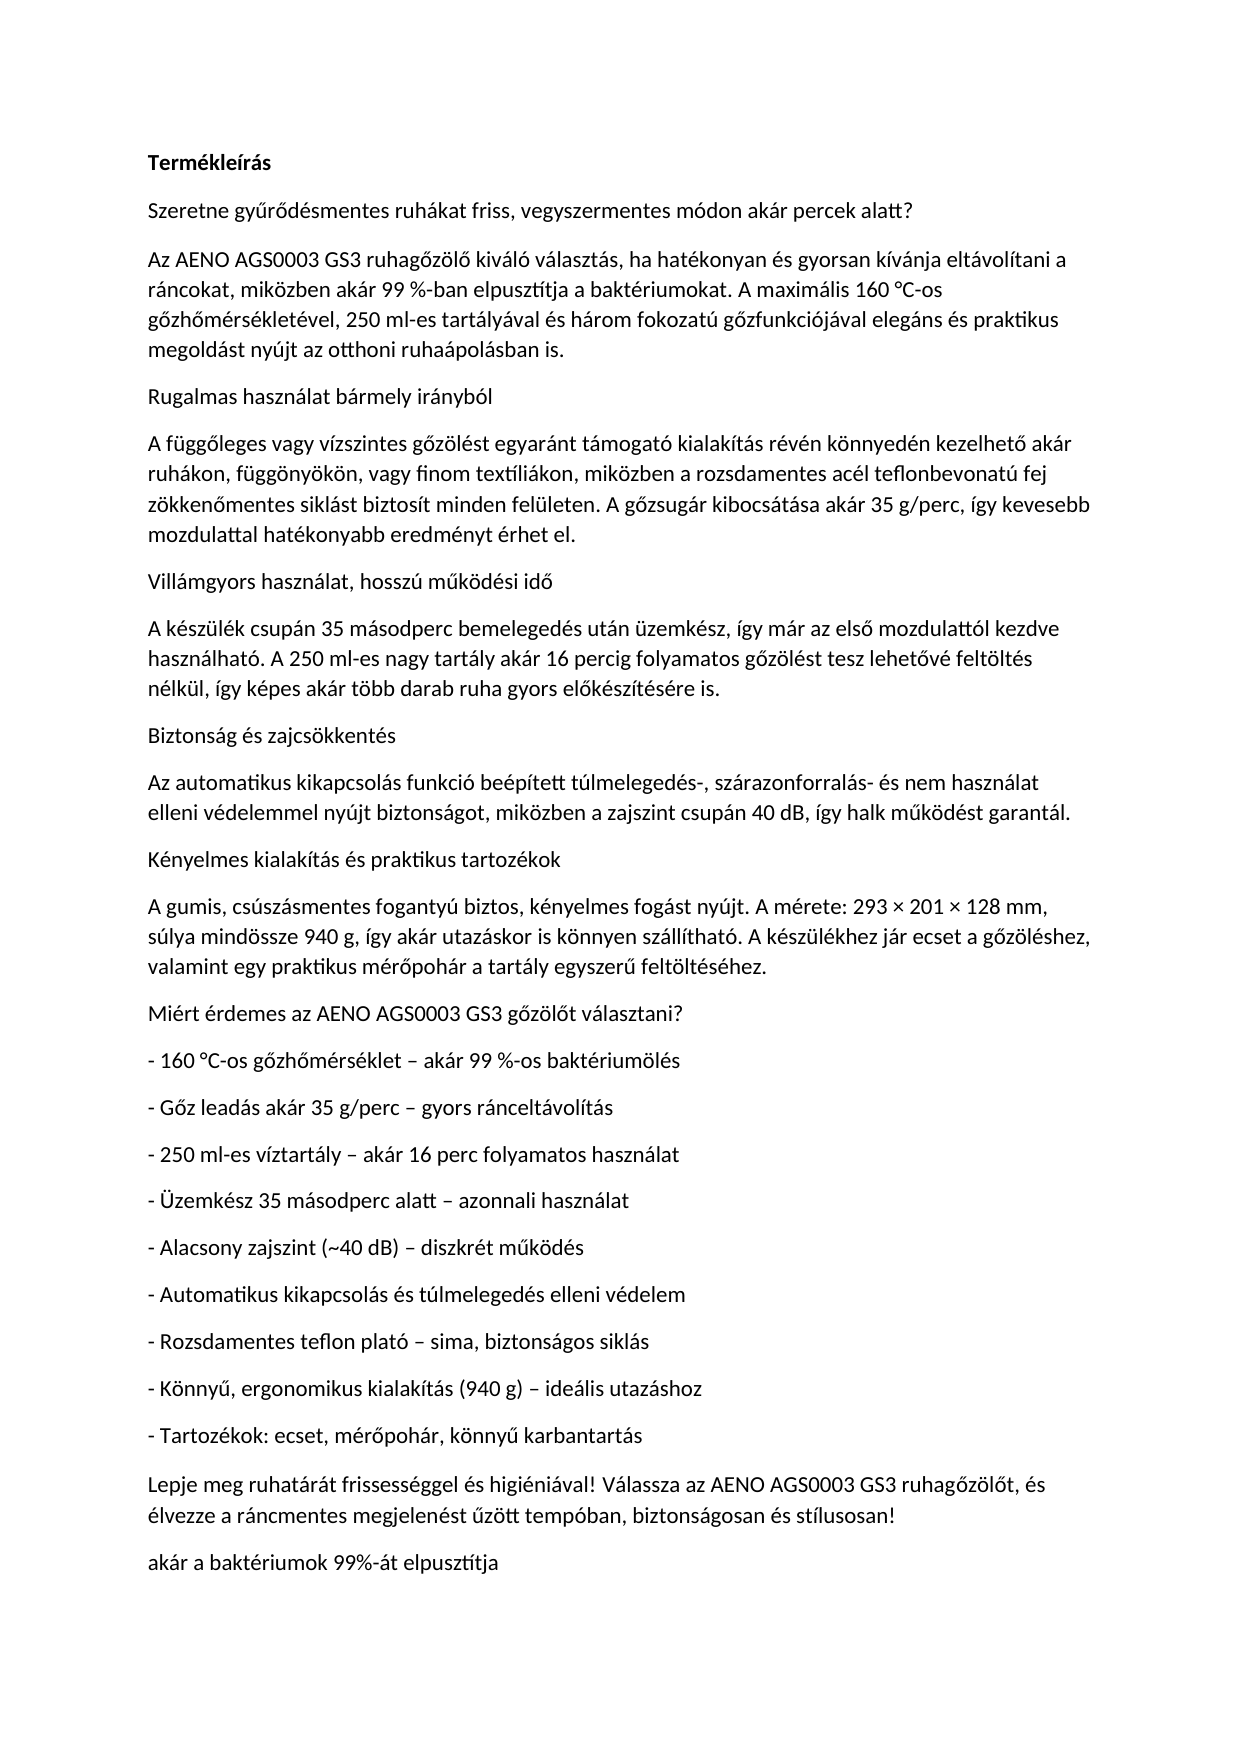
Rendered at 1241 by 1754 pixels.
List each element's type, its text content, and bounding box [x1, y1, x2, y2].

text - Üzemkész 35 másodperc alatt – azonnali használat [148, 1187, 1093, 1214]
text - 160 °C-os gőzhőmérséklet – akár 99 %-os baktériumölés [148, 1046, 1093, 1074]
text - Könnyű, ergonomikus kialakítás (940 g) – ideális utazáshoz [148, 1374, 1093, 1402]
text Az AENO AGS0003 GS3 ruhagőzölő kiváló választás, ha hatékonyan és gyorsan kívánja eltávolítani a ráncokat, miközben akár 99 %-ban elpusztítja a baktériumokat. A maximális 160 °C-os gőzhőmérsékletével, 250 ml-es tartályával és három fokozatú gőzfunkciójával elegáns és praktikus megoldást nyújt az otthoni ruhaápolásban is. [148, 245, 1093, 363]
text - Gőz leadás akár 35 g/perc – gyors ránceltávolítás [148, 1093, 1093, 1121]
text Villámgyors használat, hosszú működési idő [148, 567, 1093, 595]
text - Alacsony zajszint (~40 dB) – diszkrét működés [148, 1233, 1093, 1261]
text - Automatikus kikapcsolás és túlmelegedés elleni védelem [148, 1280, 1093, 1308]
text akár a baktériumok 99%-át elpusztítja [148, 1548, 1093, 1576]
text A készülék csupán 35 másodperc bemelegedés után üzemkész, így már az első mozdulattól kezdve használható. A 250 ml-es nagy tartály akár 16 percig folyamatos gőzölést tesz lehetővé feltöltés nélkül, így képes akár több darab ruha gyors előkészítésére is. [148, 614, 1093, 702]
text - Tartozékok: ecset, mérőpohár, könnyű karbantartás [148, 1421, 1093, 1449]
text Lepje meg ruhatárát frissességgel és higiéniával! Válassza az AENO AGS0003 GS3 ruhagőzölőt, és élvezze a ráncmentes megjelenést űzött tempóban, biztonságosan és stílusosan! [148, 1468, 1093, 1529]
text Miért érdemes az AENO AGS0003 GS3 gőzölőt választani? [148, 999, 1093, 1027]
text Biztonság és zajcsökkentés [148, 721, 1093, 749]
text Szeretne gyűrődésmentes ruhákat friss, vegyszermentes módon akár percek alatt? [148, 194, 1093, 226]
text Termékleírás [148, 148, 1093, 176]
text - Rozsdamentes teflon plató – sima, biztonságos siklás [148, 1327, 1093, 1355]
text - 250 ml-es víztartály – akár 16 perc folyamatos használat [148, 1140, 1093, 1168]
text A függőleges vagy vízszintes gőzölést egyaránt támogató kialakítás révén könnyedén kezelhető akár ruhákon, függönyökön, vagy finom textíliákon, miközben a rozsdamentes acél teflonbevonatú fej zökkenőmentes siklást biztosít minden felületen. A gőzsugár kibocsátása akár 35 g/perc, így kevesebb mozdulattal hatékonyabb eredményt érhet el. [148, 429, 1093, 548]
text Az automatikus kikapcsolás funkció beépített túlmelegedés-, szárazonforralás- és nem használat elleni védelemmel nyújt biztonságot, miközben a zajszint csupán 40 dB, így halk működést garantál. [148, 768, 1093, 826]
text Kényelmes kialakítás és praktikus tartozékok [148, 845, 1093, 873]
text Rugalmas használat bármely irányból [148, 382, 1093, 410]
text A gumis, csúszásmentes fogantyú biztos, kényelmes fogást nyújt. A mérete: 293 × 201 × 128 mm, súlya mindössze 940 g, így akár utazáskor is könnyen szállítható. A készülékhez jár ecset a gőzöléshez, valamint egy praktikus mérőpohár a tartály egyszerű feltöltéséhez. [148, 892, 1093, 980]
